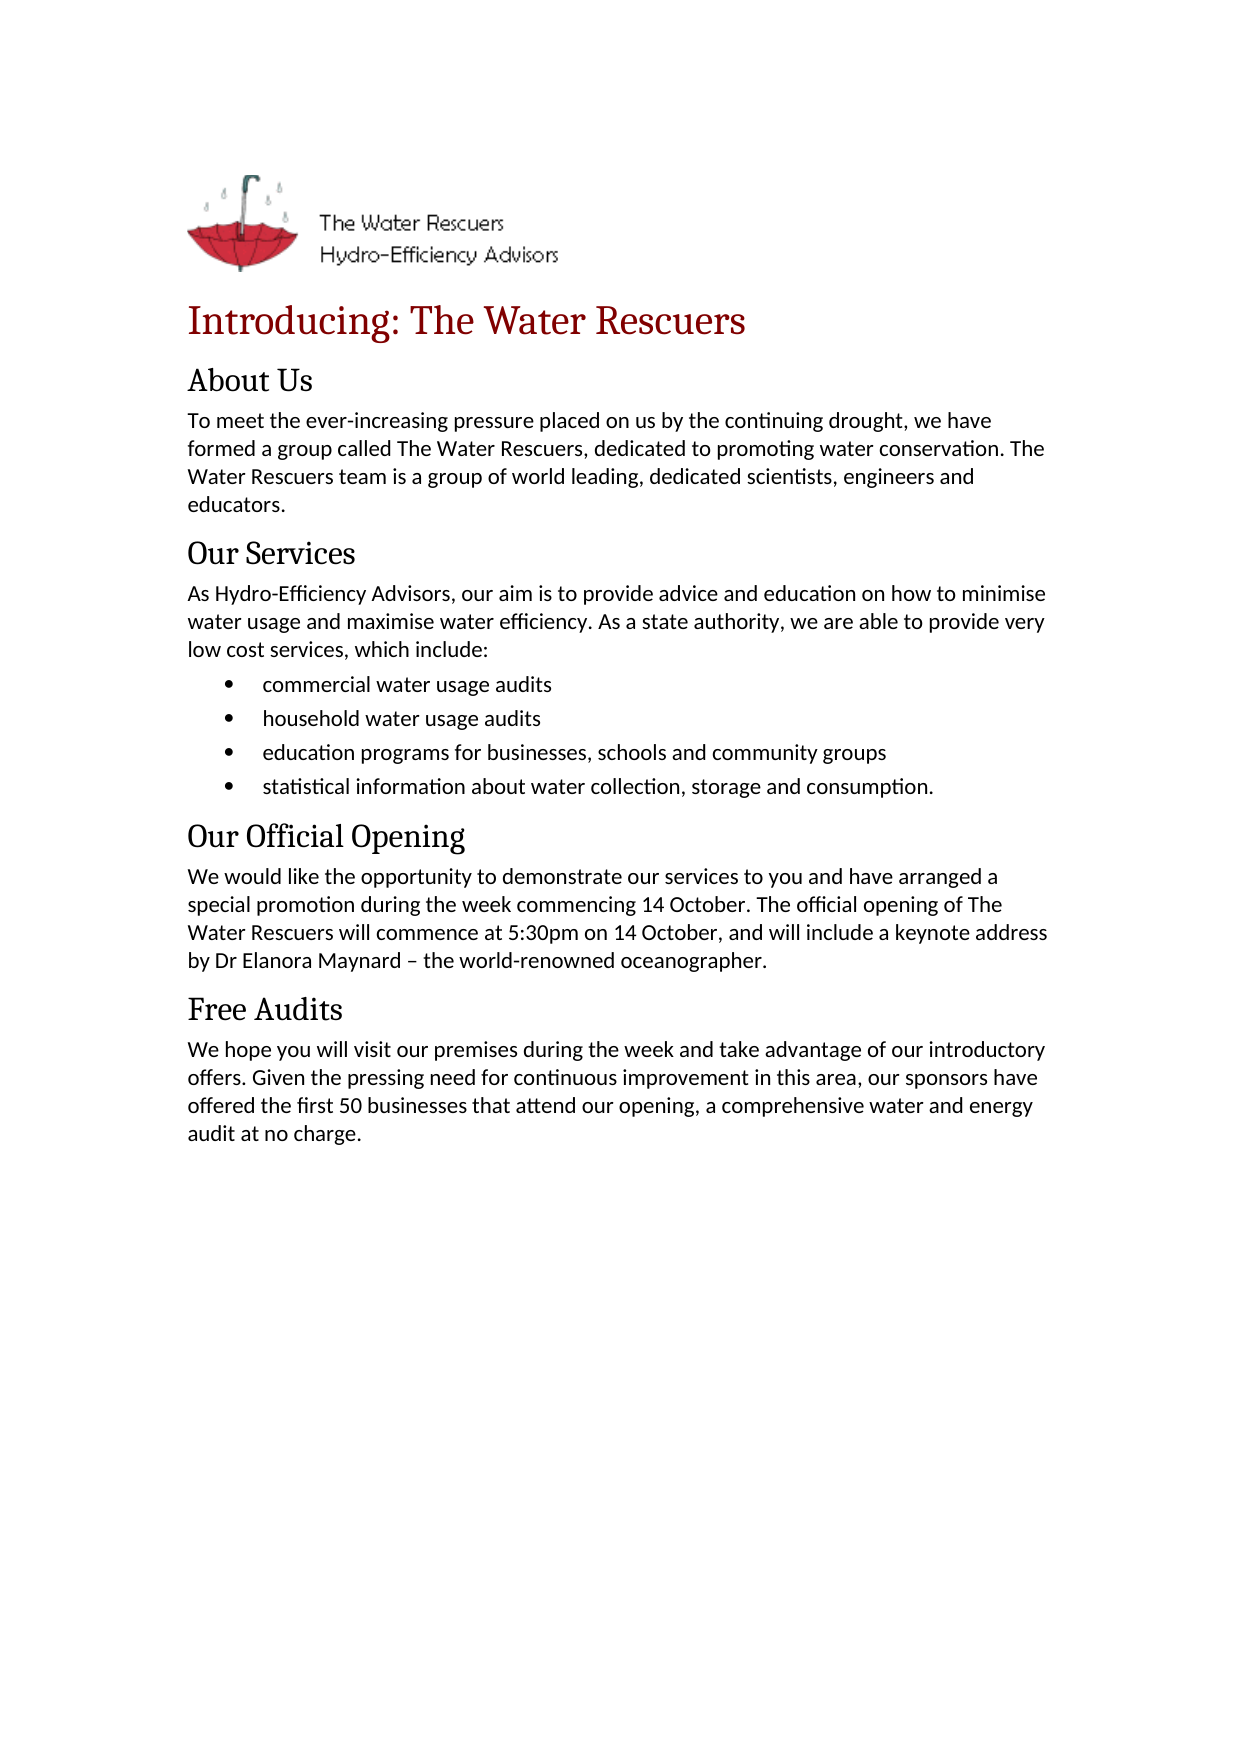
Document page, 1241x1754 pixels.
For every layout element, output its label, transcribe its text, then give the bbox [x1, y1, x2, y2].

subtitle Introducing: The Water Rescuers [187, 297, 1053, 345]
text We hope you will visit our premises during the week and take advantage of our introductory offers. Given the pressing need for continuous improvement in this area, our sponsors have offered the first 50 businesses that attend our opening, a comprehensive water and energy audit at no charge. [187, 1035, 1053, 1147]
list statistical information about water collection, storage and consumption. [225, 772, 1053, 801]
subtitle Free Audits [187, 991, 1053, 1029]
text As Hydro-Efficiency Advisors, our aim is to provide advice and education on how to minimise water usage and maximise water efficiency. As a state authority, we are able to provide very low cost services, which include: [187, 579, 1053, 663]
list household water usage audits [225, 704, 1053, 732]
subtitle Our Services [187, 535, 1053, 573]
subtitle Our Official Opening [187, 817, 1053, 856]
picture [187, 175, 558, 272]
list commercial water usage audits [225, 670, 1053, 698]
subtitle About Us [187, 361, 1053, 400]
list education programs for businesses, schools and community groups [225, 738, 1053, 766]
text To meet the ever-increasing pressure placed on us by the continuing drought, we have formed a group called The Water Rescuers, dedicated to promoting water conservation. The Water Rescuers team is a group of world leading, dedicated scientists, engineers and educators. [187, 406, 1053, 518]
text We would like the opportunity to demonstrate our services to you and have arranged a special promotion during the week commencing 14 October. The official opening of The Water Rescuers will commence at 5:30pm on 14 October, and will include a keynote address by Dr Elanora Maynard – the world-renowned oceanographer. [187, 862, 1053, 974]
